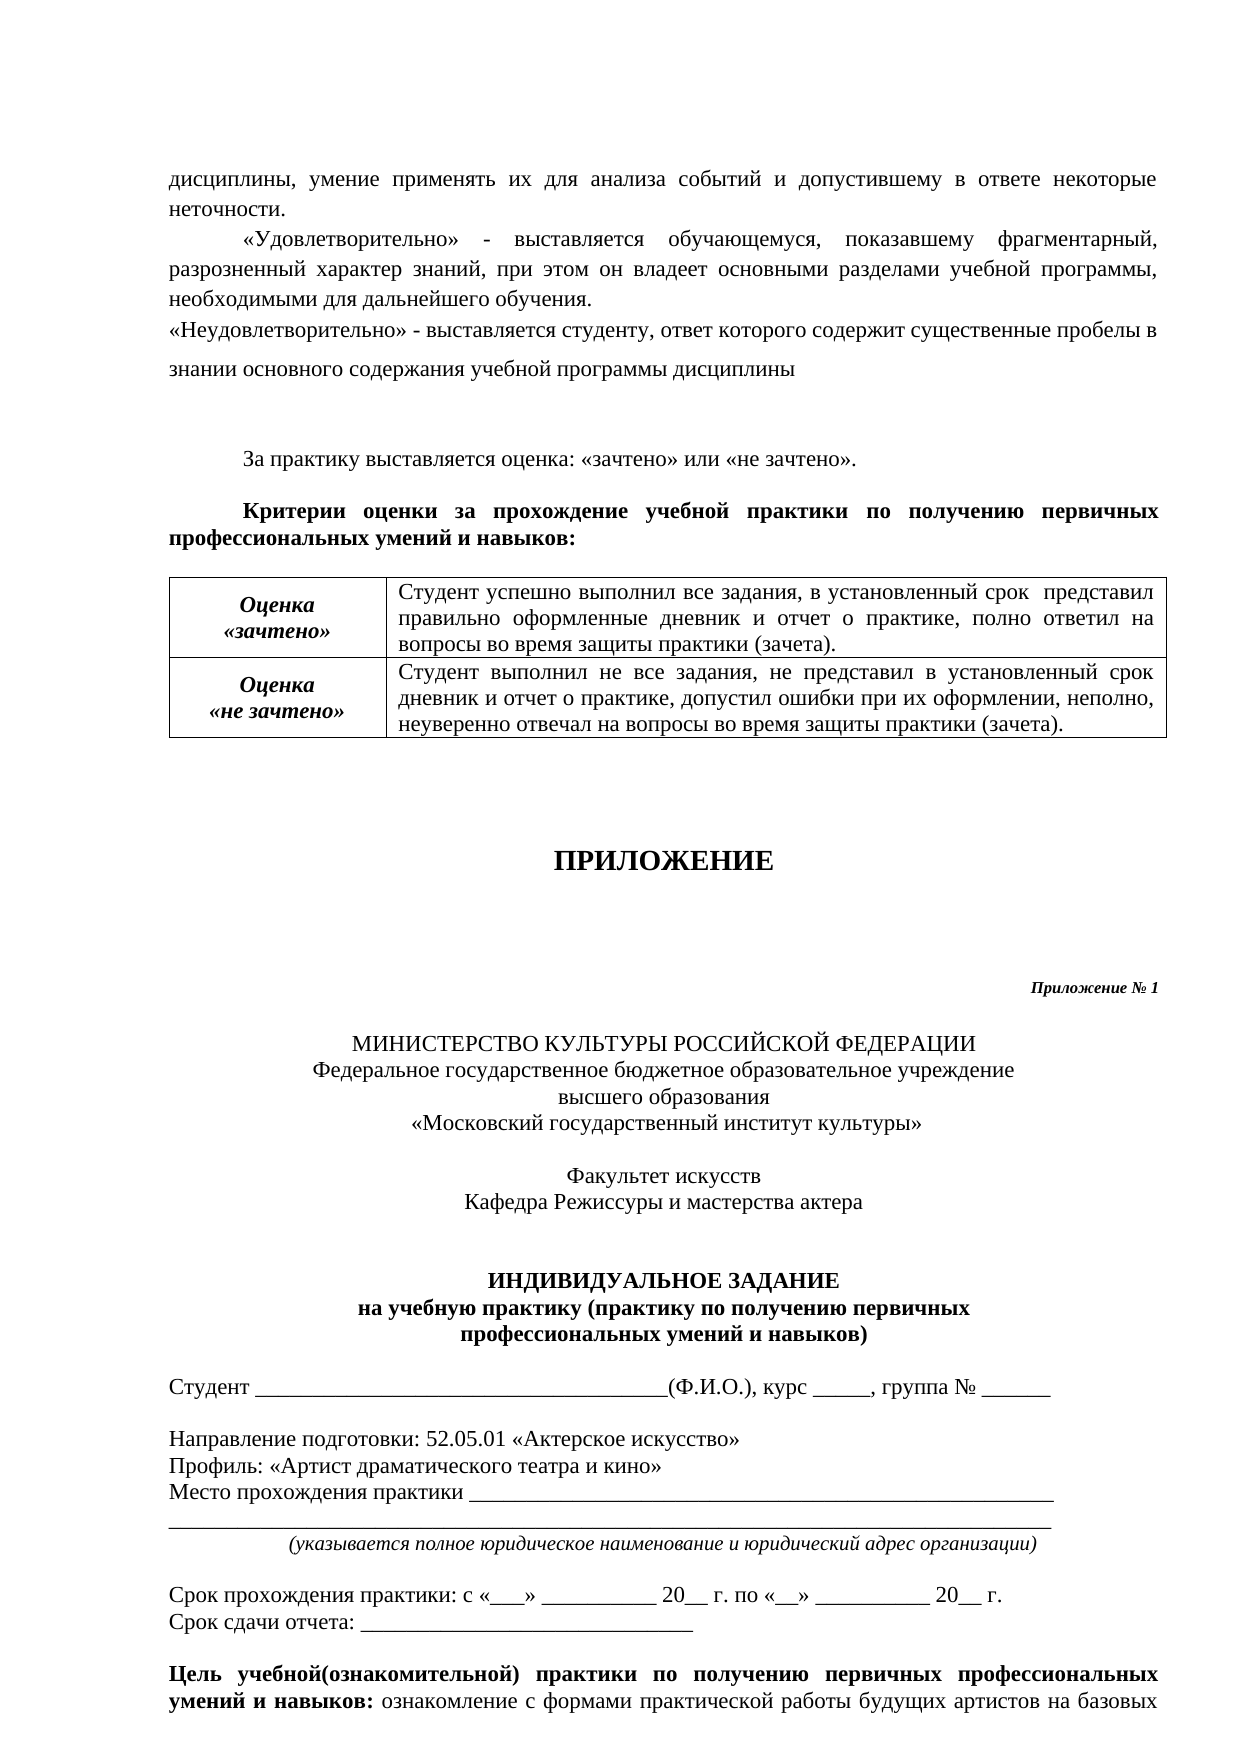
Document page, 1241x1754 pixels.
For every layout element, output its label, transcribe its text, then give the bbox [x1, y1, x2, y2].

text За практику выставляется оценка: «зачтено» или «не зачтено». [169, 445, 1159, 471]
text профессиональных умений и навыков) [169, 1320, 1159, 1346]
text _____________________________________________________________________________ [169, 1504, 1159, 1531]
table_header Оценка «зачтено» [170, 578, 386, 657]
text Студент ____________________________________(Ф.И.О.), курс _____, группа № ______ [169, 1373, 1159, 1399]
text ПРИЛОЖЕНИЕ [169, 843, 1159, 877]
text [169, 1660, 1159, 1713]
text Кафедра Режиссуры и мастерства актера [169, 1188, 1159, 1215]
text Федеральное государственное бюджетное образовательное учреждение [169, 1057, 1159, 1083]
text Срок сдачи отчета: _____________________________ [169, 1608, 1159, 1634]
text Профиль: «Артист драматического театра и кино» [169, 1452, 1159, 1478]
text Приложение № 1 [169, 977, 1159, 997]
text ИНДИВИДУАЛЬНОЕ ЗАДАНИЕ [169, 1267, 1159, 1294]
text Факультет искусств [169, 1162, 1159, 1188]
text «Московский государственный институт культуры» [169, 1109, 1159, 1136]
text Срок прохождения практики: с «___» __________ 20__ г. по «__» __________ 20__ г. [169, 1581, 1159, 1608]
text Критерии оценки за прохождение учебной практики по получению первичных профессиональных умений и навыков: [169, 498, 1159, 550]
table_cell Студент выполнил не все задания, не представил в установленный срок дневник и отчет о практике, допустил ошибки при их оформлении, неполно, неуверенно отвечал на вопросы во время защиты практики (зачета). [387, 658, 1166, 737]
text МИНИСТЕРСТВО КУЛЬТУРЫ РОССИЙСКОЙ ФЕДЕРАЦИИ [169, 1030, 1159, 1057]
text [169, 164, 1159, 221]
table_cell Оценка «не зачтено» [170, 658, 386, 737]
text Направление подготовки: 52.05.01 «Актерское искусство» [169, 1426, 1159, 1452]
text «Неудовлетворительно» - выставляется студенту, ответ которого содержит существенные пробелы в знании основного содержания учебной программы дисциплины [169, 316, 1159, 381]
table_header Студент успешно выполнил все задания, в установленный срок представил правильно оформленные дневник и отчет о практике, полно ответил на вопросы во время защиты практики (зачета). [387, 578, 1166, 657]
text Место прохождения практики ___________________________________________________ [169, 1478, 1159, 1504]
text на учебную практику (практику по получению первичных [169, 1294, 1159, 1320]
text (указывается полное юридическое наименование и юридический адрес организации) [169, 1531, 1159, 1555]
text высшего образования [169, 1083, 1159, 1109]
text «Удовлетворительно» - выставляется обучающемуся, показавшему фрагментарный, разрозненный характер знаний, при этом он владеет основными разделами учебной программы, необходимыми для дальнейшего обучения. [169, 225, 1159, 312]
